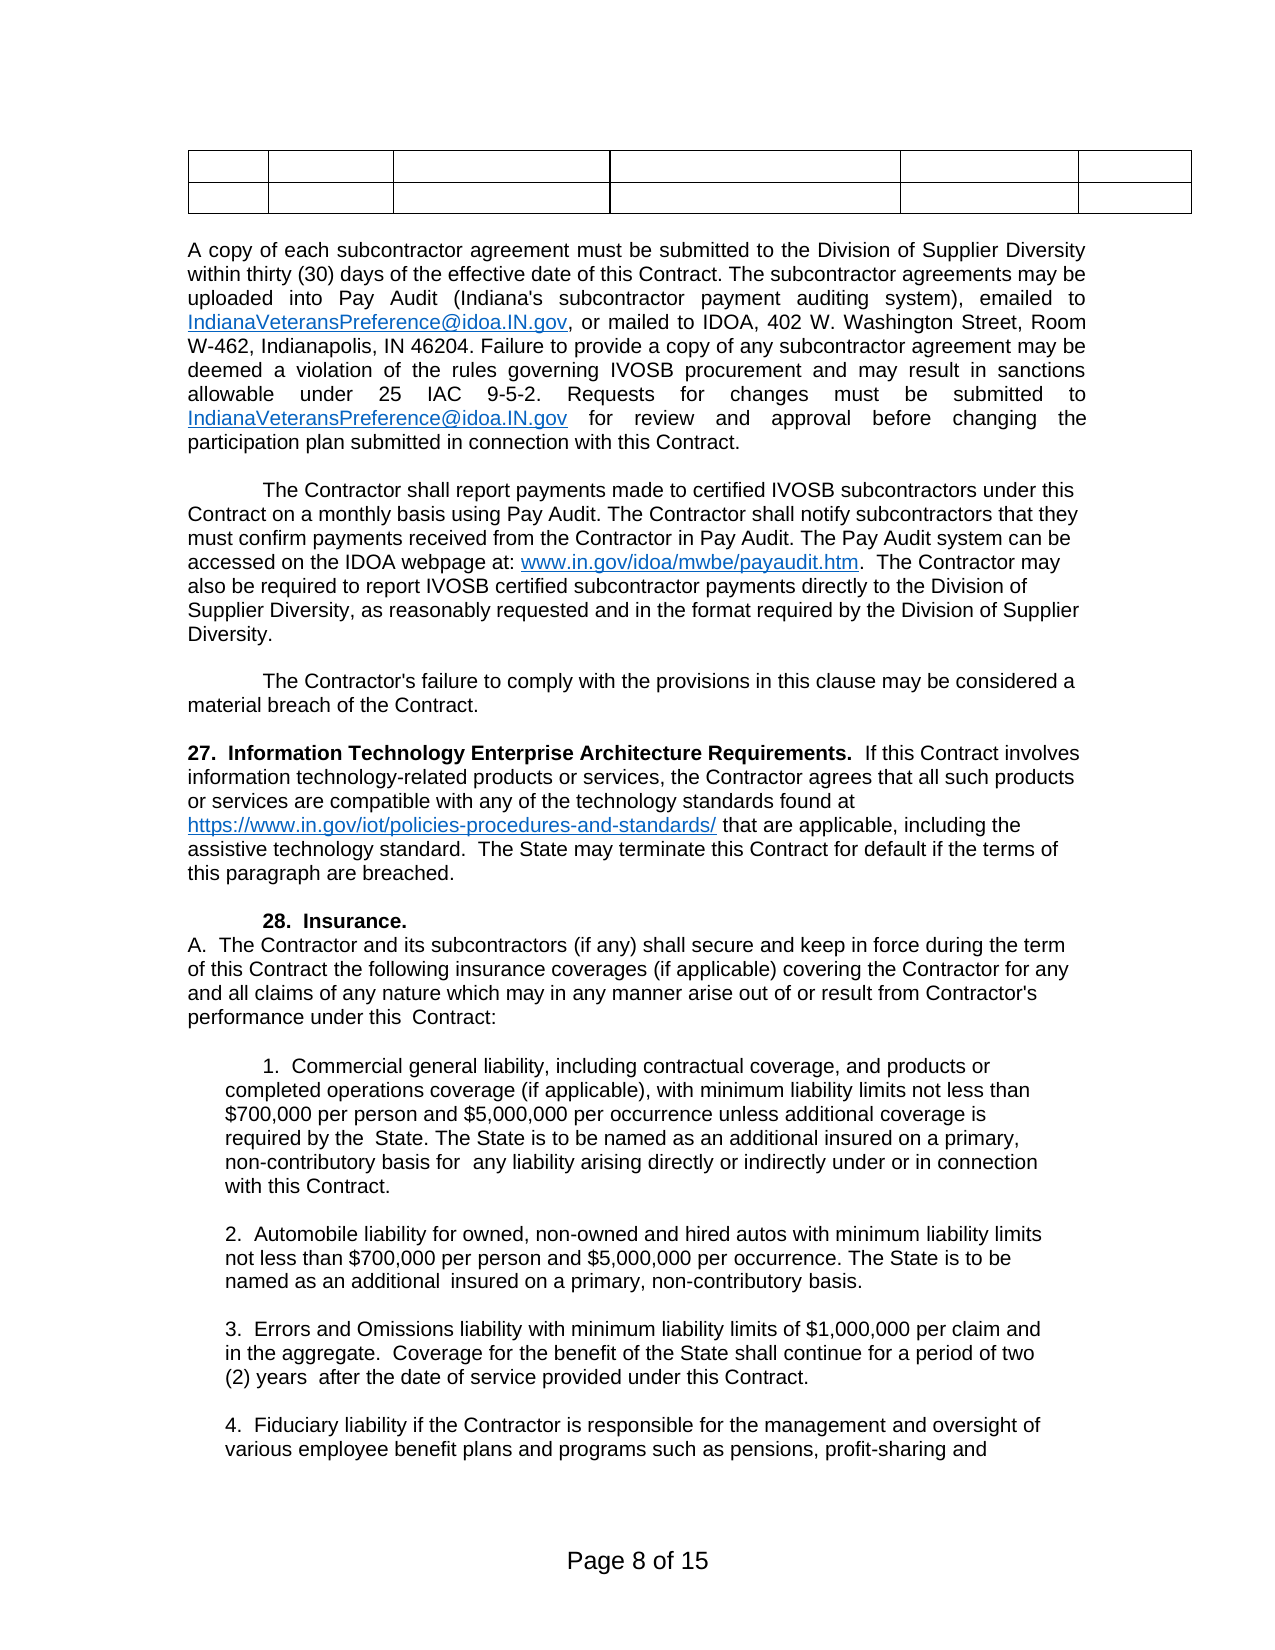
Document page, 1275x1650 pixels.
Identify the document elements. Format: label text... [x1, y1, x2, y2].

table_cell [394, 151, 609, 182]
table_cell [269, 151, 393, 182]
table_cell [269, 183, 393, 213]
text 27. Information Technology Enterprise Architecture Requirements. If this Contract involves information technology-related products or services, the Contractor agrees that all such products or services are compatible with any of the technology standards found at https://www.in.gov/iot/policies-procedures-and-standards/ that are applicable, including the assistive technology standard. The State may terminate this Contract for default if the terms of this paragraph are breached. [187, 741, 1087, 885]
table_cell [901, 183, 1078, 213]
text 3. Errors and Omissions liability with minimum liability limits of $1,000,000 per claim and in the aggregate. Coverage for the benefit of the State shall continue for a period of two (2) years after the date of service provided under this Contract. [225, 1317, 1050, 1389]
table_cell [394, 183, 609, 213]
text A copy of each subcontractor agreement must be submitted to the Division of Supplier Diversity within thirty (30) days of the effective date of this Contract. The subcontractor agreements may be uploaded into Pay Audit (Indiana's subcontractor payment auditing system), emailed to IndianaVeteransPreference@idoa.IN.gov, or mailed to IDOA, 402 W. Washington Street, Room W-462, Indianapolis, IN 46204. Failure to provide a copy of any subcontractor agreement may be deemed a violation of the rules governing IVOSB procurement and may result in sanctions allowable under 25 IAC 9-5-2. Requests for changes must be submitted to IndianaVeteransPreference@idoa.IN.gov for review and approval before changing the participation plan submitted in connection with this Contract. [187, 238, 1087, 454]
text 2. Automobile liability for owned, non-owned and hired autos with minimum liability limits not less than $700,000 per person and $5,000,000 per occurrence. The State is to be named as an additional insured on a primary, non-contributory basis. [225, 1221, 1050, 1293]
text A. The Contractor and its subcontractors (if any) shall secure and keep in force during the term of this Contract the following insurance coverages (if applicable) covering the Contractor for any and all claims of any nature which may in any manner arise out of or result from Contractor's performance under this Contract: [187, 933, 1087, 1029]
table_cell [901, 151, 1078, 182]
table_cell [611, 183, 900, 213]
text The Contractor shall report payments made to certified IVOSB subcontractors under this Contract on a monthly basis using Pay Audit. The Contractor shall notify subcontractors that they must confirm payments received from the Contractor in Pay Audit. The Pay Audit system can be accessed on the IDOA webpage at: www.in.gov/idoa/mwbe/payaudit.htm. The Contractor may also be required to report IVOSB certified subcontractor payments directly to the Division of Supplier Diversity, as reasonably requested and in the format required by the Division of Supplier Diversity. [187, 478, 1087, 645]
text 1. Commercial general liability, including contractual coverage, and products or completed operations coverage (if applicable), with minimum liability limits not less than $700,000 per person and $5,000,000 per occurrence unless additional coverage is required by the State. The State is to be named as an additional insured on a primary, non-contributory basis for any liability arising directly or indirectly under or in connection with this Contract. [225, 1054, 1050, 1197]
table_cell [189, 183, 268, 213]
table_cell [189, 151, 268, 182]
table_cell [1079, 151, 1191, 182]
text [225, 1413, 1050, 1461]
text The Contractor's failure to comply with the provisions in this clause may be considered a material breach of the Contract. [187, 669, 1087, 717]
text 28. Insurance. [187, 909, 1087, 933]
table_cell [1079, 183, 1191, 213]
table_cell [611, 151, 900, 182]
